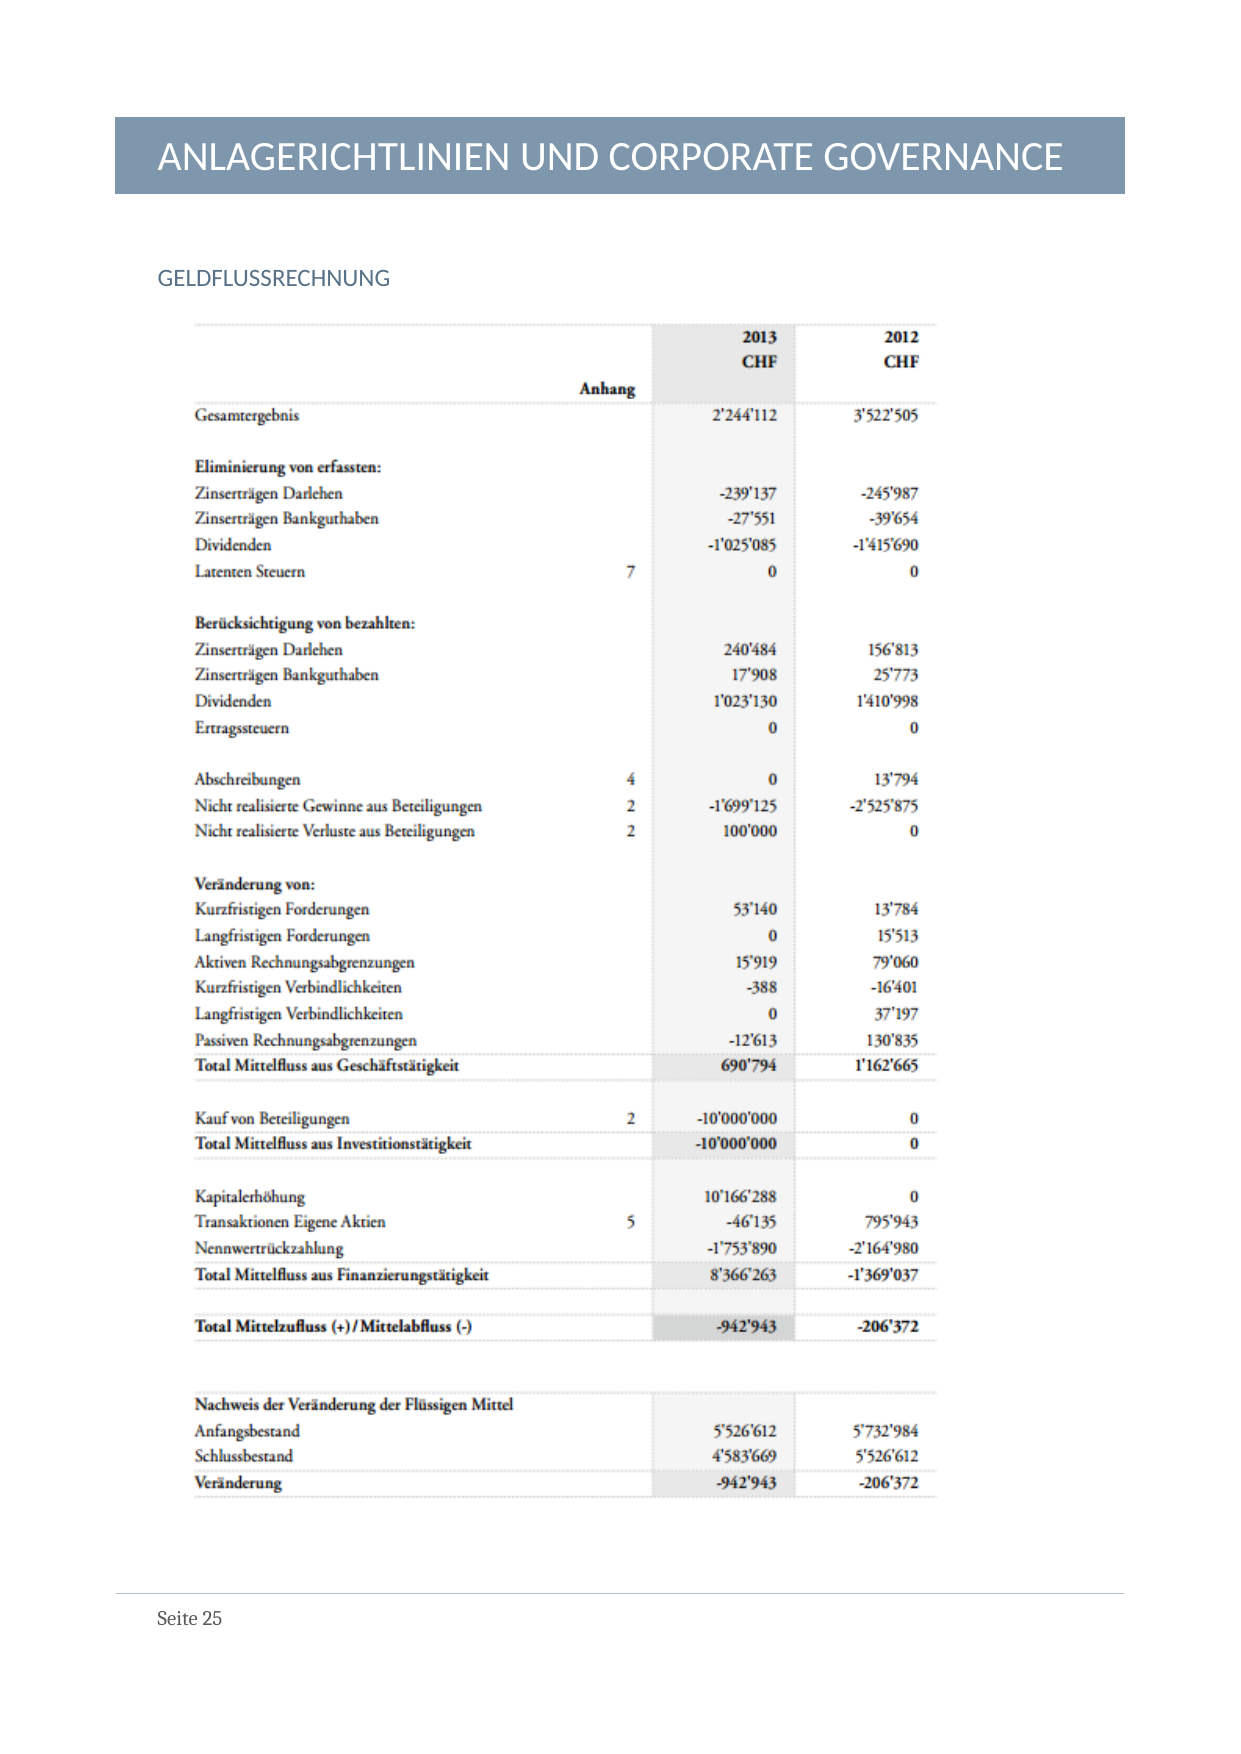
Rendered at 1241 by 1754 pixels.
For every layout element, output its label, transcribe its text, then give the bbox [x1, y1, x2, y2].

picture [157, 299, 974, 1529]
subtitle Geldflussrechnung [157, 262, 1083, 293]
